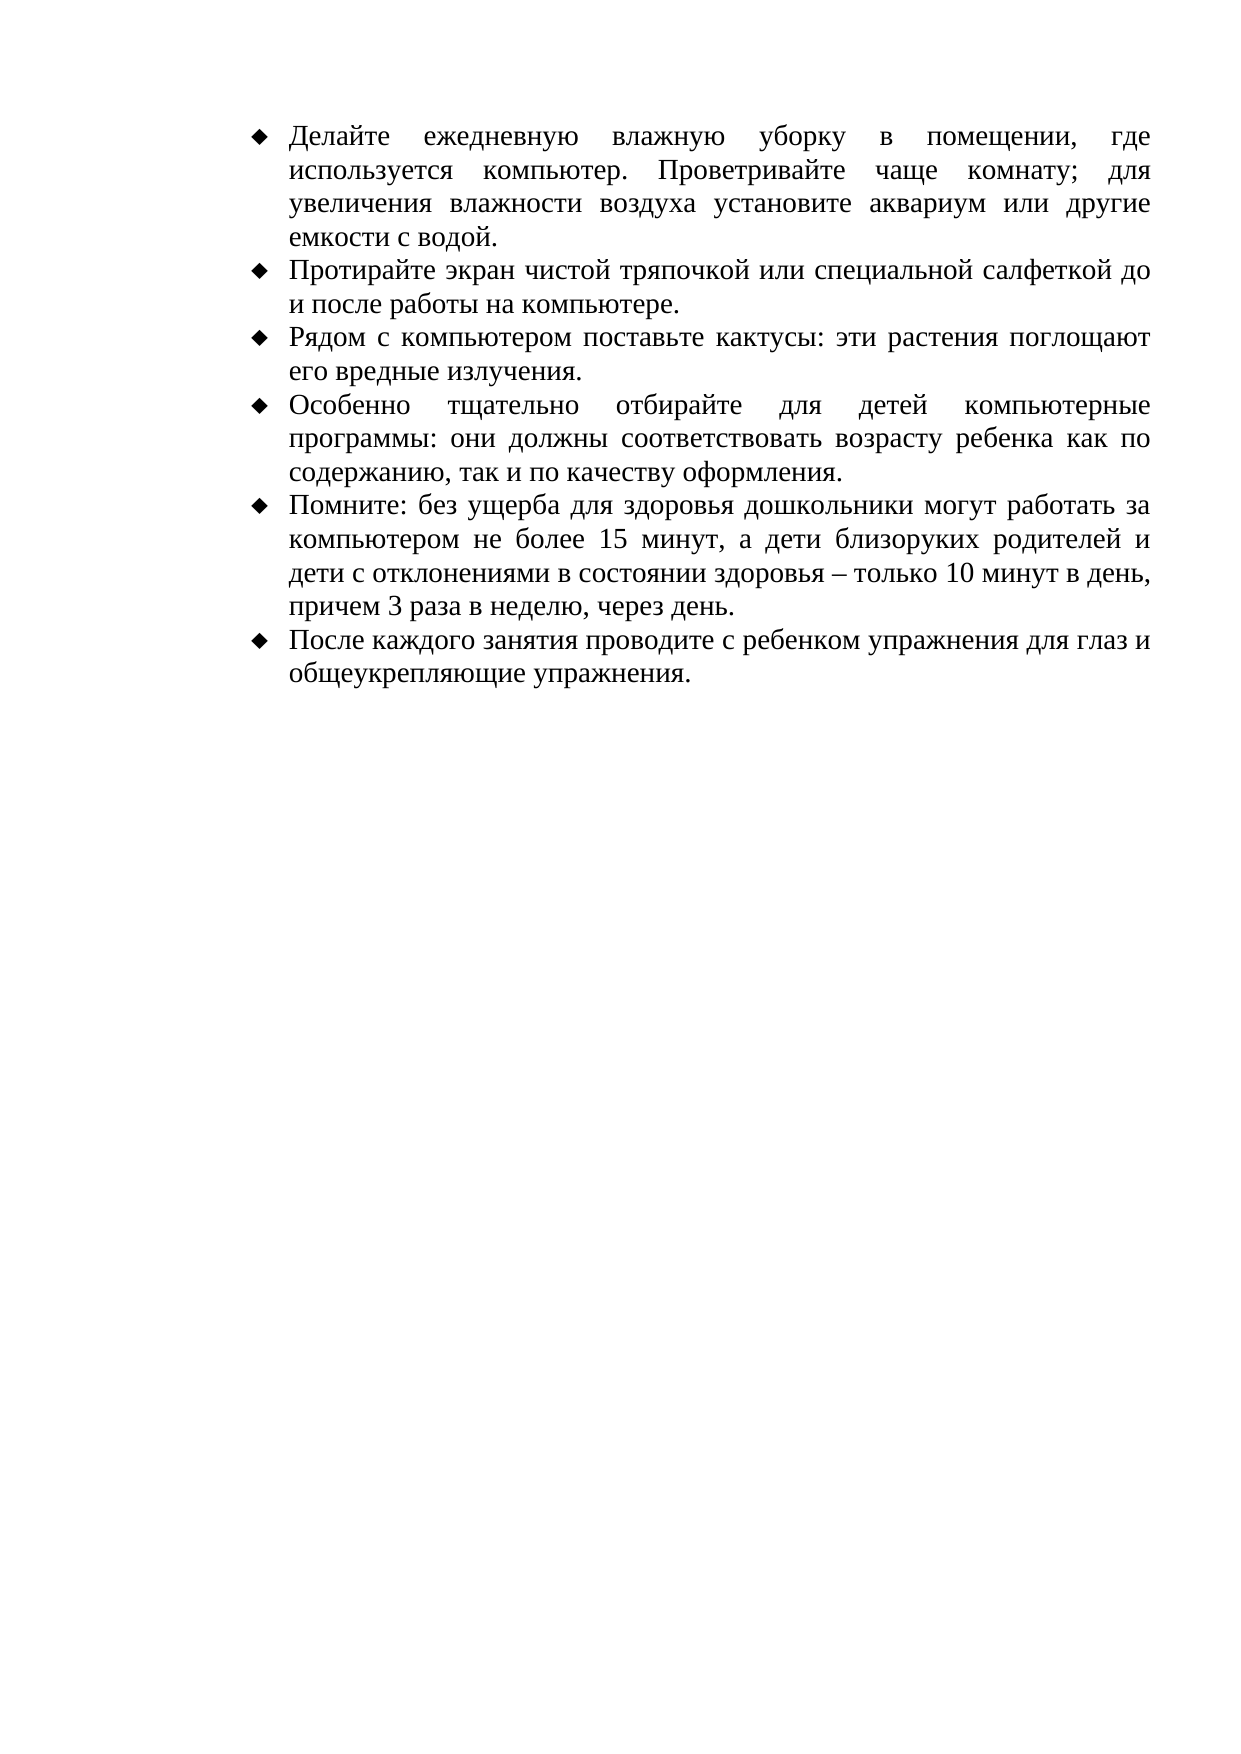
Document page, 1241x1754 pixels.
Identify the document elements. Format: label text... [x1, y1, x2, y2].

list Особенно тщательно отбирайте для детей компьютерные программы: они должны соответствовать возрасту ребенка как по содержанию, так и по качеству оформления. [251, 387, 1152, 487]
list Делайте ежедневную влажную уборку в помещении, где используется компьютер. Проветривайте чаще комнату; для увеличения влажности воздуха установите аквариум или другие емкости с водой. [251, 118, 1152, 252]
list После каждого занятия проводите с ребенком упражнения для глаз и общеукрепляющие упражнения. [251, 622, 1152, 689]
list Помните: без ущерба для здоровья дошкольники могут работать за компьютером не более 15 минут, а дети близоруких родителей и дети с отклонениями в состоянии здоровья – только 10 минут в день, причем 3 раза в неделю, через день. [251, 487, 1152, 622]
list Рядом с компьютером поставьте кактусы: эти растения поглощают его вредные излучения. [251, 319, 1152, 387]
list Протирайте экран чистой тряпочкой или специальной салфеткой до и после работы на компьютере. [251, 252, 1152, 319]
